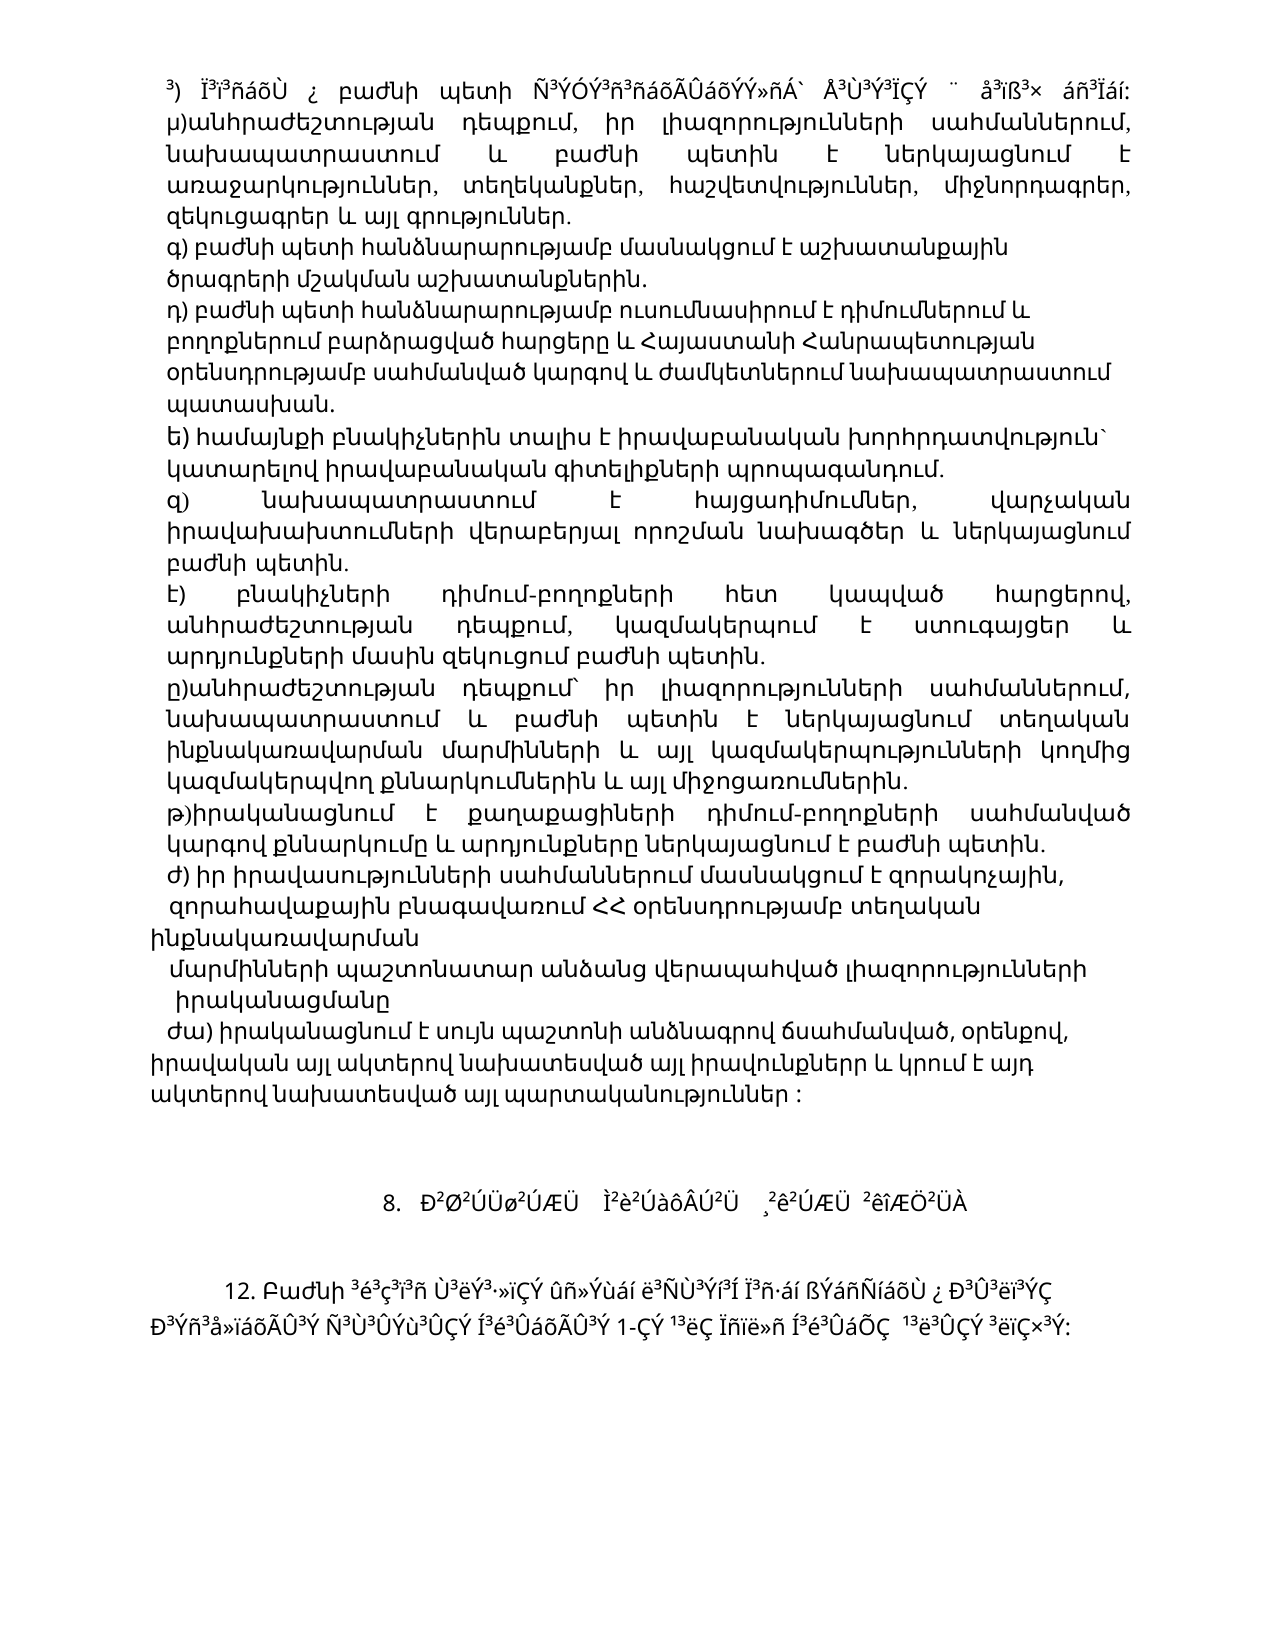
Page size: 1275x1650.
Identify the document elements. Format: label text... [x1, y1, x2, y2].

list Ð²Ø²ÚÜø²ÚÆÜ Ì²è²ÚàôÂÚ²Ü ¸²ê²ÚÆÜ ²êîÆÖ²ÜÀ [225, 1187, 1125, 1218]
text է) բնակիչների դիմում-բողոքների հետ կապված հարցերով, անհրաժեշտության դեպքում, կազմակերպում է ստուգայցեր և արդյունքների մասին զեկուցում բաժնի պետին. [166, 578, 1131, 672]
text զ) նախապատրաստում է հայցադիմումներ, վարչական իրավախախտումների վերաբերյալ որոշման նախագծեր և ներկայացնում բաժնի պետին. [166, 484, 1131, 578]
text ³) Ï³ï³ñáõÙ ¿ բաժնի պետի Ñ³ÝÓÝ³ñ³ñáõÃÛáõÝÝ»ñÁ` Å³Ù³Ý³ÏÇÝ ¨ å³ïß³× áñ³Ïáí: µ)անհրաժեշտության դեպքում, իր լիազորությունների սահմաններում, նախապատրաստում և բաժնի պետին է ներկայացնում է առաջարկություններ, տեղեկանքներ, հաշվետվություններ, միջնորդագրեր, զեկուցագրեր և այլ գրություններ. [166, 75, 1131, 231]
text ը)անհրաժեշտության դեպքում՝ իր լիազորությունների սահմաններում, նախապատրաստում և բաժնի պետին է ներկայացնում տեղական ինքնակառավարման մարմինների և այլ կազմակերպությունների կողմից կազմակերպվող քննարկումներին և այլ միջոցառումներին. [166, 672, 1131, 797]
text գ) բաժնի պետի հանձնարարությամբ մասնակցում է աշխատանքային ծրագրերի մշակման աշխատանքներին. դ) բաժնի պետի հանձնարարությամբ ուսումնասիրում է դիմումներում և բողոքներում բարձրացված հարցերը և Հայաստանի Հանրապետության օրենսդրությամբ սահմանված կարգով և ժամկետներում նախապատրաստում պատասխան. ե) համայնքի բնակիչներին տալիս է իրավաբանական խորհրդատվություն` կատարելով իրավաբանական գիտելիքների պրոպագանդում. [166, 231, 1131, 484]
text 12. Բաժնի ³é³ç³ï³ñ Ù³ëÝ³·»ïÇÝ ûñ»Ýùáí ë³ÑÙ³Ýí³Í Ï³ñ·áí ßÝáñÑíáõÙ ¿ Ð³Û³ëï³ÝÇ Ð³Ýñ³å»ïáõÃÛ³Ý Ñ³Ù³ÛÝù³ÛÇÝ Í³é³ÛáõÃÛ³Ý 1-ÇÝ ¹³ëÇ Ïñïë»ñ Í³é³ÛáÕÇ ¹³ë³ÛÇÝ ³ëïÇ×³Ý: [150, 1275, 1125, 1342]
text թ)իրականացնում է քաղաքացիների դիմում-բողոքների սահմանված կարգով քննարկումը և արդյունքները ներկայացնում է բաժնի պետին. [166, 797, 1131, 859]
text ժ) իր իրավասությունների սահմաններում մասնակցում է զորակոչային, զորահավաքային բնագավառում ՀՀ օրենսդրությամբ տեղական ինքնակառավարման մարմինների պաշտոնատար անձանց վերապահված լիազորությունների իրականացմանը ժա) իրականացնում է սույն պաշտոնի անձնագրով ճսահմանված, օրենքով, իրավական այլ ակտերով նախատեսված այլ իրավունքներր և կրում է այդ ակտերով նախատեսված այլ պարտականություններ : [150, 859, 1125, 1109]
